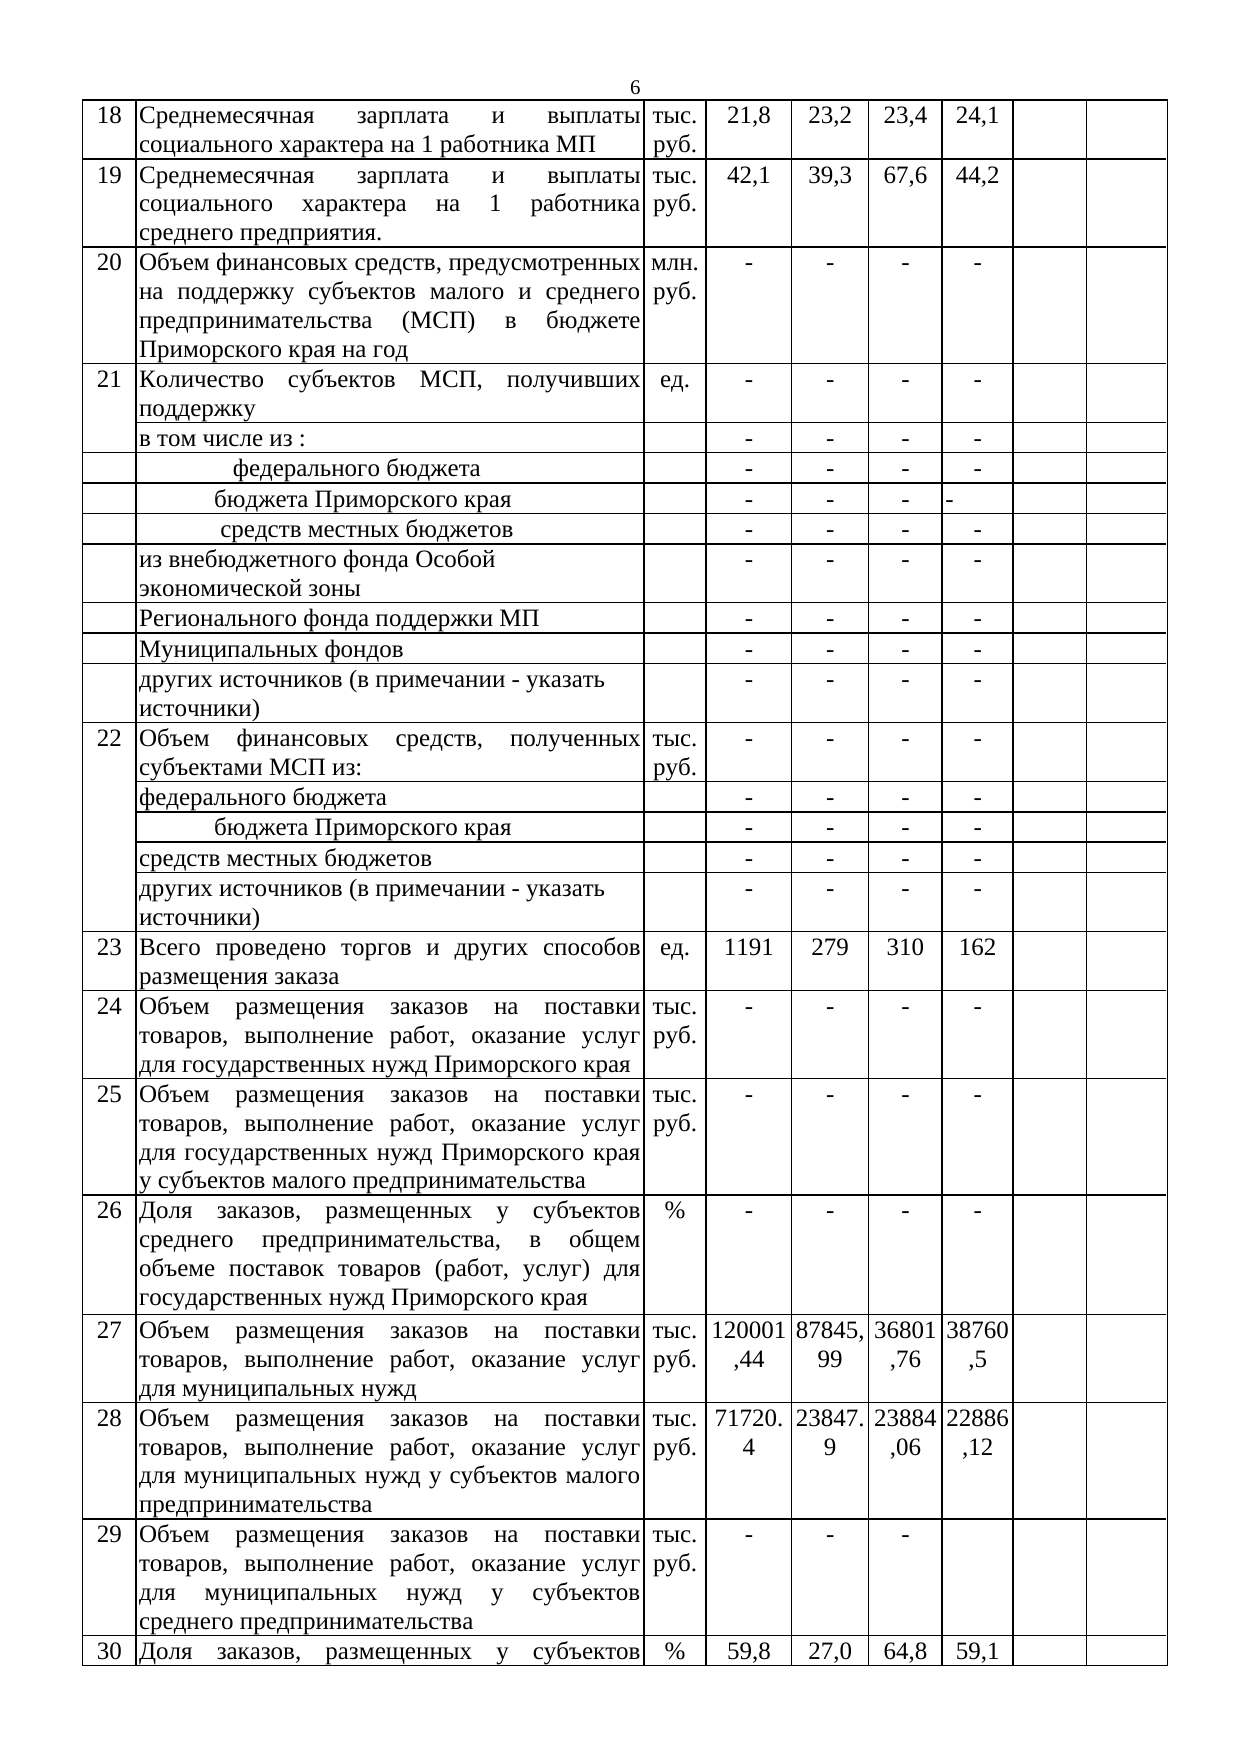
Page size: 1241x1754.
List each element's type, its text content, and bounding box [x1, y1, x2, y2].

table_cell % [645, 1636, 705, 1665]
table_cell - [707, 873, 791, 931]
table_cell - [792, 664, 868, 722]
table_cell других источников (в примечании - указать источники) [137, 664, 643, 722]
table_cell 64,8 [869, 1636, 941, 1665]
table_cell - [707, 514, 791, 543]
table_cell [1087, 363, 1167, 422]
table_cell 23847.9 [792, 1403, 868, 1518]
table_cell - [707, 423, 791, 452]
table_cell - [869, 423, 941, 452]
table_cell 23884,06 [869, 1403, 941, 1518]
table_cell [1087, 1078, 1167, 1194]
table_cell [1014, 423, 1086, 452]
table_cell - [792, 364, 868, 422]
table_cell тыс. руб. [645, 1403, 705, 1518]
table_cell Объем размещения заказов на поставки товаров, выполнение работ, оказание услуг для муниципальных нужд у субъектов малого предпринимательства [137, 1403, 643, 1518]
table_cell - [943, 991, 1012, 1077]
table_cell - [707, 453, 791, 482]
table_cell - [792, 991, 868, 1077]
table_cell 162 [943, 932, 1012, 990]
table_cell - [792, 603, 868, 632]
table_cell 59,1 [943, 1636, 1012, 1665]
table_cell ед. [645, 364, 705, 422]
table_cell тыс. руб. [645, 723, 705, 781]
table_cell - [707, 782, 791, 811]
table_cell - [792, 248, 868, 362]
table_cell 23,4 [869, 101, 941, 158]
table_cell - [943, 873, 1012, 931]
table_cell Муниципальных фондов [137, 634, 643, 662]
table_cell [1087, 101, 1167, 158]
table_cell - [707, 248, 791, 362]
table_cell 310 [869, 932, 941, 990]
table_cell 67,6 [869, 160, 941, 246]
table_cell - [943, 545, 1012, 602]
table_cell 24,1 [943, 101, 1012, 158]
table_cell 38760,5 [943, 1315, 1012, 1401]
table_cell - [943, 782, 1012, 811]
table_cell - [869, 873, 941, 931]
table_cell [1087, 602, 1167, 632]
table_cell [1087, 1635, 1167, 1665]
table_cell - [792, 1196, 868, 1313]
table_cell других источников (в примечании - указать источники) [137, 873, 643, 931]
table_cell [1014, 248, 1086, 362]
table_cell - [707, 723, 791, 781]
table_cell - [792, 453, 868, 482]
table_cell - [707, 634, 791, 662]
table_cell тыс. руб. [645, 1520, 705, 1634]
table_cell Доля заказов, размещенных у субъектов среднего предпринимательства, в общем объеме поставок товаров (работ, услуг) для государственных нужд Приморского края [137, 1196, 643, 1313]
table_cell [645, 603, 705, 632]
table_cell - [792, 634, 868, 662]
table_cell тыс. руб. [645, 160, 705, 246]
table_cell [645, 484, 705, 512]
table_cell - [869, 1196, 941, 1313]
table_cell [83, 545, 135, 602]
table_cell - [792, 545, 868, 602]
table_cell - [792, 843, 868, 872]
table_cell в том числе из : [137, 423, 643, 452]
table_cell [1087, 1314, 1167, 1401]
table_cell Среднемесячная зарплата и выплаты социального характера на 1 работника среднего предприятия. [137, 160, 643, 246]
table_cell [1014, 1403, 1086, 1518]
table_cell [1014, 364, 1086, 422]
table_cell федерального бюджета [137, 782, 643, 811]
table_cell 28 [83, 1403, 135, 1518]
table_cell [1087, 543, 1167, 602]
table_cell [1014, 1636, 1086, 1665]
table_cell Регионального фонда поддержки МП [137, 603, 643, 632]
table_cell тыс. руб. [645, 991, 705, 1077]
table_cell [1014, 484, 1086, 512]
table_cell [1014, 782, 1086, 811]
table_cell [1014, 514, 1086, 543]
table_cell 42,1 [707, 160, 791, 246]
table_cell [1014, 634, 1086, 662]
table_cell [1087, 722, 1167, 781]
table_cell - [869, 1079, 941, 1194]
table_cell - [707, 991, 791, 1077]
table_cell - [943, 664, 1012, 722]
table_cell 30 [83, 1636, 135, 1665]
table_cell - [943, 514, 1012, 543]
table_cell - [869, 248, 941, 362]
table_cell [83, 514, 135, 543]
table_cell [1087, 452, 1167, 482]
table_cell - [707, 545, 791, 602]
table_cell [645, 545, 705, 602]
table_cell 24 [83, 991, 135, 1077]
table_cell [1087, 158, 1167, 246]
table_cell - [943, 603, 1012, 632]
table_cell [1014, 1315, 1086, 1401]
table_cell - [707, 1196, 791, 1313]
table_cell средств местных бюджетов [137, 514, 643, 543]
table_cell [83, 603, 135, 632]
table_cell - [869, 545, 941, 602]
table_cell [645, 782, 705, 811]
table_cell ед. [645, 932, 705, 990]
table_cell 59,8 [707, 1636, 791, 1665]
table_cell - [869, 514, 941, 543]
table_cell 18 [83, 101, 135, 158]
table_cell - [707, 364, 791, 422]
table_cell 279 [792, 932, 868, 990]
table_cell [83, 634, 135, 662]
table_cell 27 [83, 1315, 135, 1401]
table_cell [1014, 843, 1086, 872]
table_cell 120001,44 [707, 1315, 791, 1401]
table_cell [1087, 811, 1167, 841]
table_cell [1014, 664, 1086, 722]
table_cell Всего проведено торгов и других способов размещения заказа [137, 932, 643, 990]
table_cell [645, 664, 705, 722]
table_cell - [869, 453, 941, 482]
table_cell тыс. руб. [645, 101, 705, 158]
table_cell - [869, 813, 941, 841]
table_cell 36801,76 [869, 1315, 941, 1401]
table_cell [137, 1636, 643, 1665]
table_cell средств местных бюджетов [137, 843, 643, 872]
table_cell - [869, 1520, 941, 1634]
table_cell 1191 [707, 932, 791, 990]
table_cell - [943, 634, 1012, 662]
table_cell - [869, 603, 941, 632]
table_cell - [943, 813, 1012, 841]
table_cell - [869, 664, 941, 722]
table_cell Объем размещения заказов на поставки товаров, выполнение работ, оказание услуг для государственных нужд Приморского края у субъектов малого предпринимательства [137, 1079, 643, 1194]
table_cell - [869, 634, 941, 662]
table_cell 87845,99 [792, 1315, 868, 1401]
table_cell 71720.4 [707, 1403, 791, 1518]
table_cell [1087, 422, 1167, 452]
table_cell [645, 514, 705, 543]
table_cell [1014, 723, 1086, 781]
table_cell [1087, 246, 1167, 362]
table_cell - [707, 484, 791, 512]
table_cell 22 [83, 723, 135, 931]
table_cell - [869, 484, 941, 512]
table_cell - [943, 1079, 1012, 1194]
table_cell - [707, 603, 791, 632]
table_cell [645, 873, 705, 931]
table_cell [1087, 1518, 1167, 1634]
table_cell Объем размещения заказов на поставки товаров, выполнение работ, оказание услуг для государственных нужд Приморского края [137, 991, 643, 1077]
table_cell 25 [83, 1079, 135, 1194]
table_cell - [943, 364, 1012, 422]
table_cell - [792, 782, 868, 811]
table_cell [1087, 931, 1167, 990]
table_cell 22886,12 [943, 1403, 1012, 1518]
table_cell [943, 1520, 1012, 1634]
table_cell 23 [83, 932, 135, 990]
table_cell [1014, 160, 1086, 246]
table_cell - [792, 813, 868, 841]
table_cell [645, 813, 705, 841]
table_cell - [792, 484, 868, 512]
table_cell [1014, 813, 1086, 841]
table_cell [83, 664, 135, 722]
table_cell - [943, 453, 1012, 482]
table_cell [1014, 873, 1086, 931]
table_cell [645, 423, 705, 452]
table_cell Среднемесячная зарплата и выплаты социального характера на 1 работника МП [137, 101, 643, 158]
table_cell 21,8 [707, 101, 791, 158]
table_cell федерального бюджета [137, 453, 643, 482]
table_cell - [869, 723, 941, 781]
table_cell [1087, 1401, 1167, 1518]
table_cell - [869, 782, 941, 811]
table_cell млн. руб. [645, 248, 705, 362]
table_cell - [943, 248, 1012, 362]
table_cell [1014, 603, 1086, 632]
table_cell [1087, 513, 1167, 543]
table_cell 20 [83, 248, 135, 362]
table_cell Объем размещения заказов на поставки товаров, выполнение работ, оказание услуг для муниципальных нужд у субъектов среднего предпринимательства [137, 1520, 643, 1634]
table_cell - [943, 423, 1012, 452]
table_cell - [869, 843, 941, 872]
table_cell - [869, 991, 941, 1077]
table_cell % [645, 1196, 705, 1313]
table_cell - [707, 1520, 791, 1634]
table_cell из внебюджетного фонда Особой экономической зоны [137, 545, 643, 602]
table_cell [1087, 781, 1167, 811]
table_cell 27,0 [792, 1636, 868, 1665]
table_cell - [792, 1079, 868, 1194]
table_cell [1014, 453, 1086, 482]
table_cell [83, 484, 135, 512]
table_cell [1087, 841, 1167, 872]
table_cell тыс. руб. [645, 1315, 705, 1401]
table_cell - [707, 813, 791, 841]
table_cell [1087, 482, 1167, 512]
table_cell - [792, 873, 868, 931]
table_cell [1087, 632, 1167, 662]
table_cell [1087, 1194, 1167, 1313]
table_cell - [943, 843, 1012, 872]
table_cell [1014, 101, 1086, 158]
table_cell - [792, 423, 868, 452]
table_cell [1014, 991, 1086, 1077]
table_cell - [943, 723, 1012, 781]
table_cell - [707, 1079, 791, 1194]
table_cell - [943, 484, 1012, 512]
table_cell - [792, 723, 868, 781]
table_cell - [707, 664, 791, 722]
table_cell бюджета Приморского края [137, 813, 643, 841]
table_cell [1087, 872, 1167, 931]
table_cell [1014, 1196, 1086, 1313]
table_cell Объем финансовых средств, предусмотренных на поддержку субъектов малого и среднего предпринимательства (МСП) в бюджете Приморского края на год [137, 248, 643, 362]
table_cell [645, 453, 705, 482]
table_cell тыс. руб. [645, 1079, 705, 1194]
table_cell [645, 634, 705, 662]
table_cell - [707, 843, 791, 872]
table_cell [645, 843, 705, 872]
table_cell Количество субъектов МСП, получивших поддержку [137, 364, 643, 422]
table_cell [1087, 663, 1167, 722]
table_cell [1014, 932, 1086, 990]
table_cell 29 [83, 1520, 135, 1634]
table_cell 19 [83, 160, 135, 246]
table_cell [83, 453, 135, 482]
table_cell - [792, 514, 868, 543]
table_cell [1014, 1079, 1086, 1194]
table_cell 26 [83, 1196, 135, 1313]
table_cell [1014, 545, 1086, 602]
table_cell - [792, 1520, 868, 1634]
table_cell 44,2 [943, 160, 1012, 246]
table_cell Объем финансовых средств, полученных субъектами МСП из: [137, 723, 643, 781]
table_cell Объем размещения заказов на поставки товаров, выполнение работ, оказание услуг для муниципальных нужд [137, 1315, 643, 1401]
table_cell [1087, 990, 1167, 1077]
table_cell бюджета Приморского края [137, 484, 643, 512]
table_cell 21 [83, 364, 135, 452]
table_cell - [943, 1196, 1012, 1313]
table_cell - [869, 364, 941, 422]
table_cell 23,2 [792, 101, 868, 158]
table_cell 39,3 [792, 160, 868, 246]
table_cell [1014, 1520, 1086, 1634]
